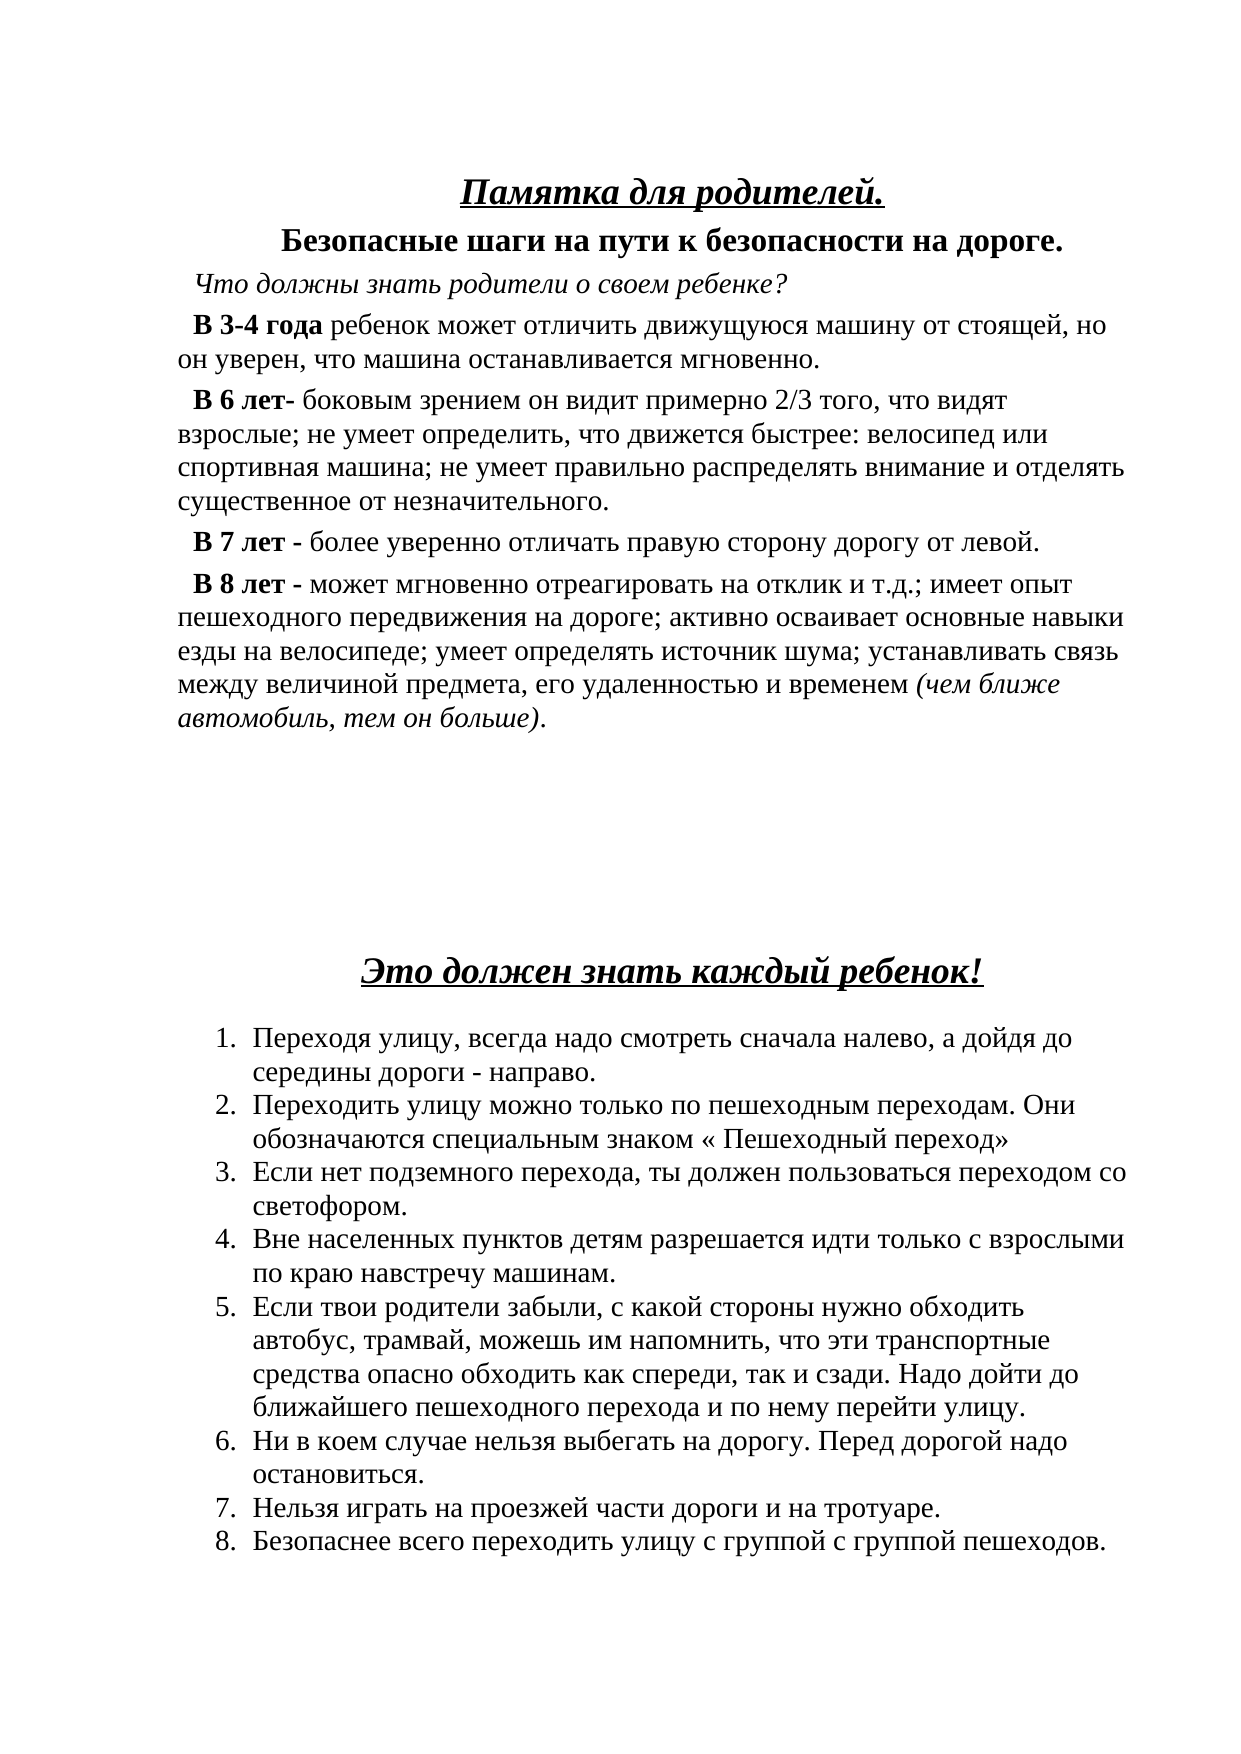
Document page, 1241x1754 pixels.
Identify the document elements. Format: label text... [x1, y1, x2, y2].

list Безопаснее всего переходить улицу с группой с группой пешеходов. [215, 1523, 1152, 1557]
list Нельзя играть на проезжей части дороги и на тротуаре. [215, 1490, 1152, 1523]
text В 8 лет - может мгновенно отреагировать на отклик и т.д.; имеет опыт пешеходного передвижения на дороге; активно осваивает основные навыки езды на велосипеде; умеет определять источник шума; устанавливать связь между величиной предмета, его удаленностью и временем (чем ближе автомобиль, тем он больше). [177, 566, 1152, 733]
list Если твои родители забыли, с какой стороны нужно обходить автобус, трамвай, можешь им напомнить, что эти транспортные средства опасно обходить как спереди, так и сзади. Надо дойти до ближайшего пешеходного перехода и по нему перейти улицу. [215, 1289, 1152, 1423]
text Это должен знать каждый ребенок! [177, 948, 1152, 991]
list Вне населенных пунктов детям разрешается идти только с взрослыми по краю навстречу машинам. [215, 1222, 1152, 1289]
text Памятка для родителей. [177, 169, 1152, 212]
list Переходя улицу, всегда надо смотреть сначала налево, а дойдя до середины дороги - направо. [215, 1020, 1152, 1087]
text Безопасные шаги на пути к безопасности на дороге. [177, 220, 1152, 258]
text В 6 лет- боковым зрением он видит примерно 2/3 того, что видят взрослые; не умеет определить, что движется быстрее: велосипед или спортивная машина; не умеет правильно распределять внимание и отделять существенное от незначительного. [177, 382, 1152, 517]
text Что должны знать родители о своем ребенке? [177, 266, 1152, 300]
text В 3-4 года ребенок может отличить движущуюся машину от стоящей, но он уверен, что машина останавливается мгновенно. [177, 307, 1152, 374]
list Переходить улицу можно только по пешеходным переходам. Они обозначаются специальным знаком « Пешеходный переход» [215, 1087, 1152, 1154]
list Если нет подземного перехода, ты должен пользоваться переходом со светофором. [215, 1154, 1152, 1222]
text В 7 лет - более уверенно отличать правую сторону дорогу от левой. [177, 524, 1152, 558]
list Ни в коем случае нельзя выбегать на дорогу. Перед дорогой надо остановиться. [215, 1423, 1152, 1490]
